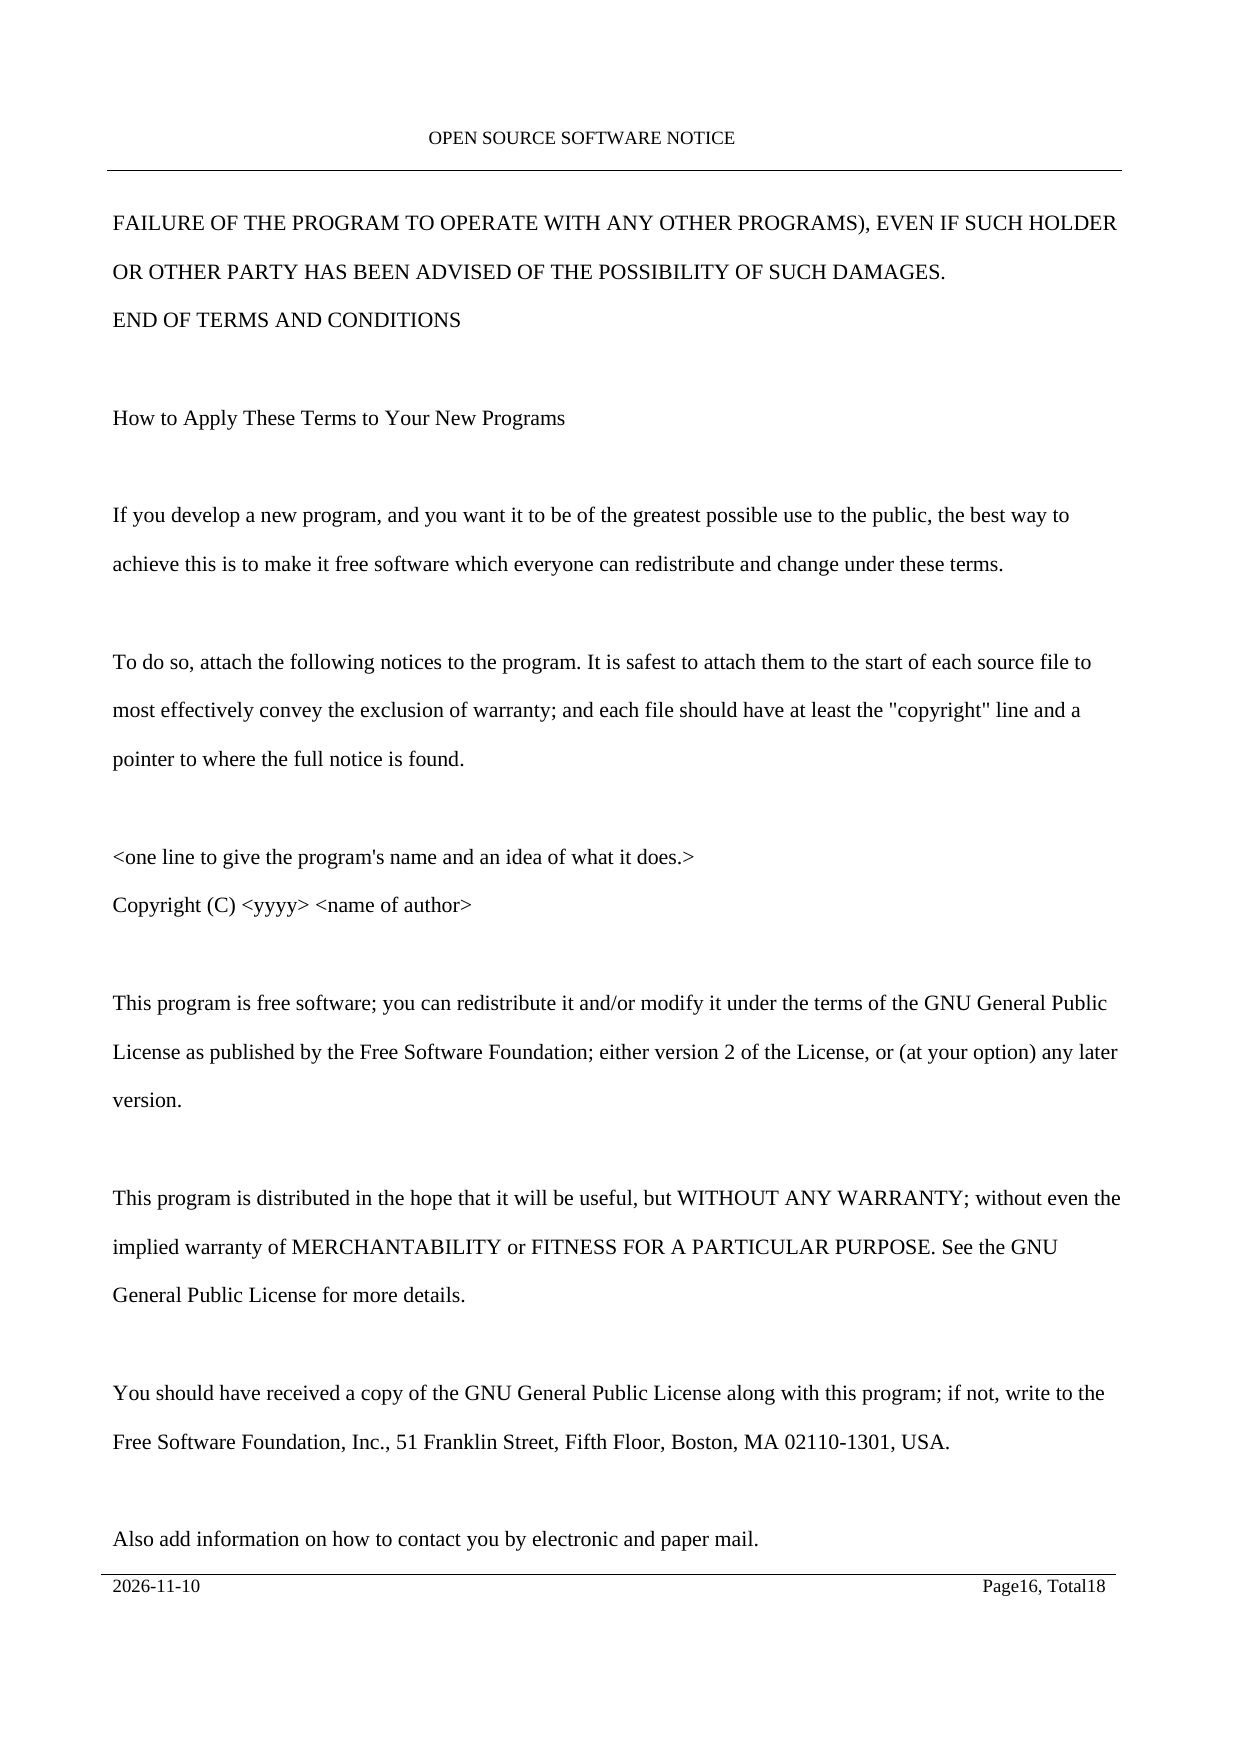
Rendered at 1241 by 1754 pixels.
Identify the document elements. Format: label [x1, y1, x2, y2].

text [112, 206, 1128, 1555]
